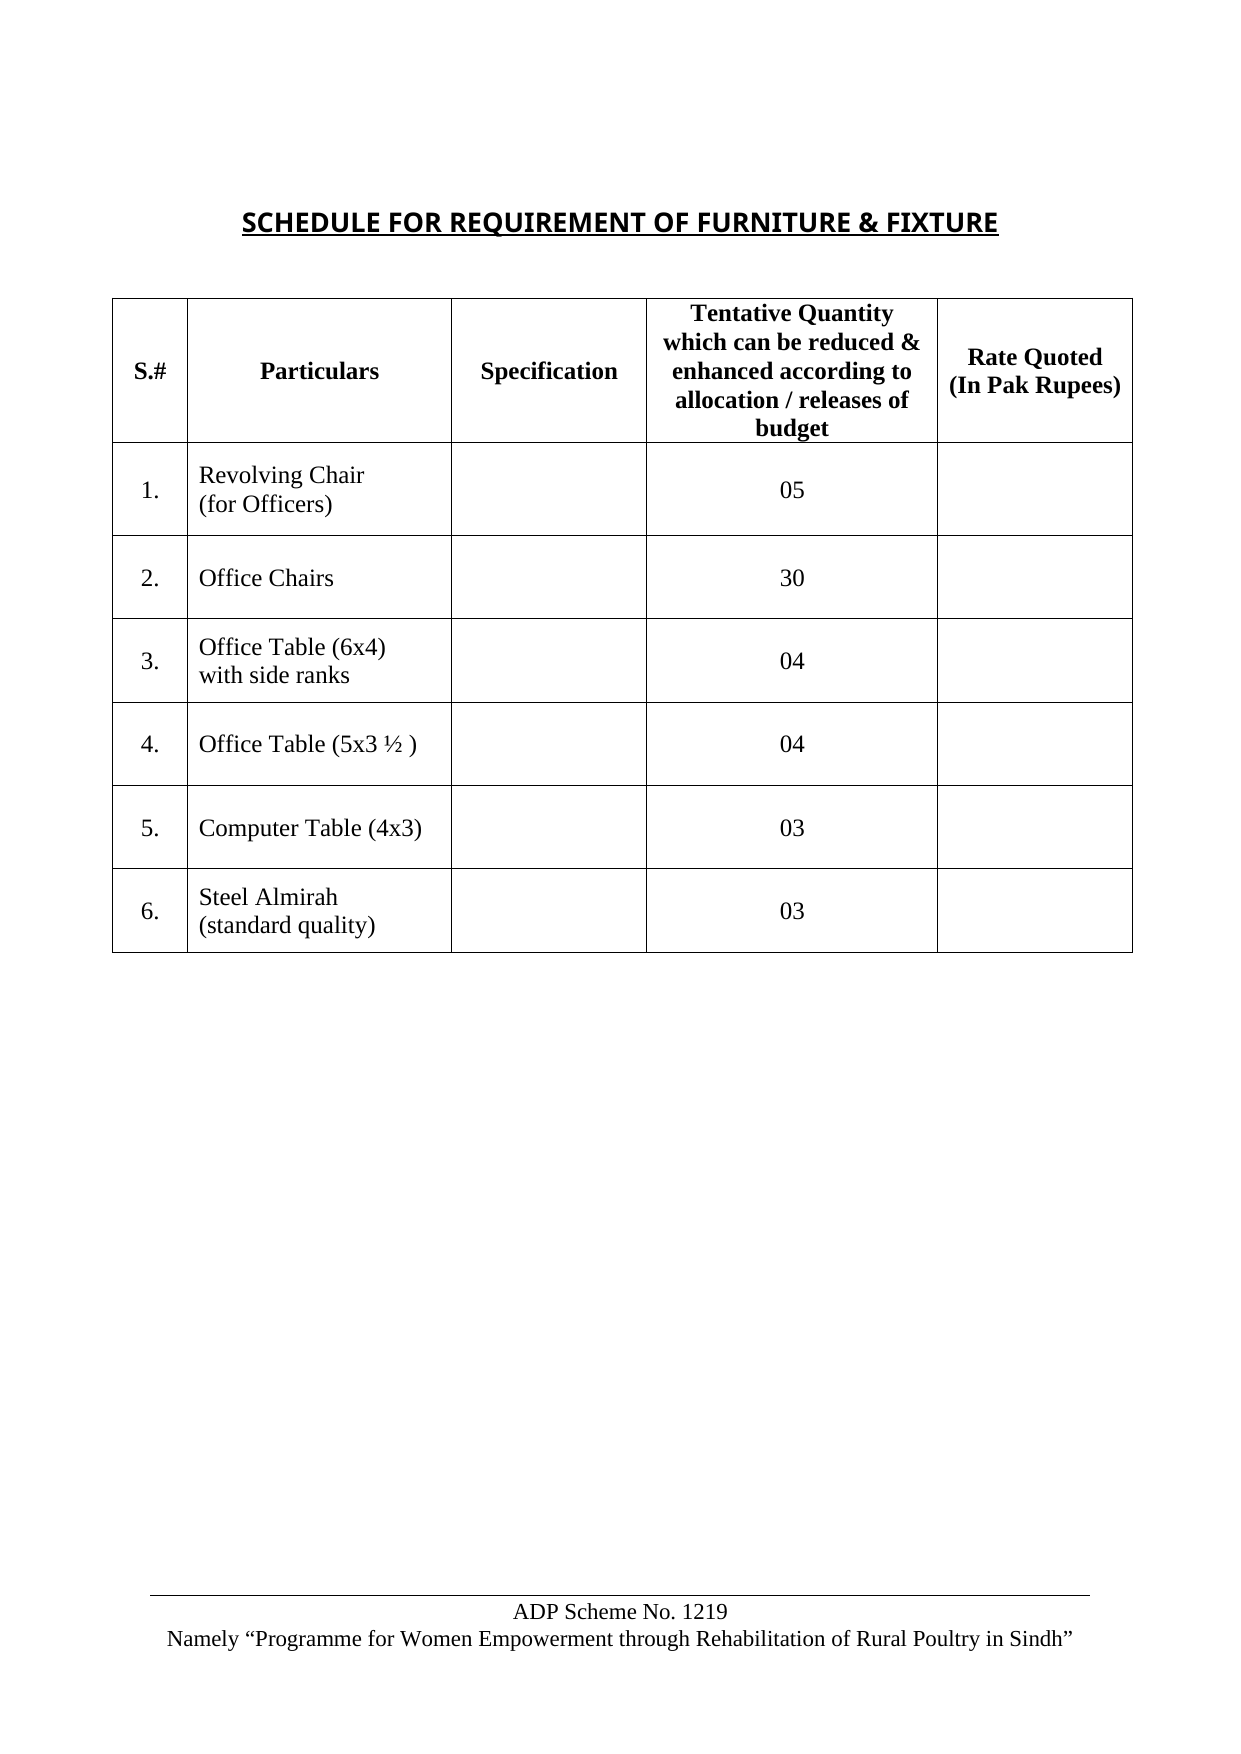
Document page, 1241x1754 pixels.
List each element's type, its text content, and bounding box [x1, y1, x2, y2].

table_cell 4. [113, 703, 187, 785]
table_cell 6. [113, 869, 187, 952]
text SCHEDULE FOR REQUIREMENT OF FURNITURE & FIXTURE [150, 203, 1090, 240]
table_cell [938, 619, 1132, 702]
table_cell [938, 536, 1132, 618]
table_cell [938, 869, 1132, 952]
table_cell 04 [647, 619, 937, 702]
table_cell 1. [113, 443, 187, 535]
table_cell [938, 443, 1132, 535]
table_header Rate Quoted (In Pak Rupees) [938, 299, 1132, 442]
table_cell [938, 703, 1132, 785]
table_cell [452, 703, 646, 785]
table_cell 2. [113, 536, 187, 618]
table_header S.# [113, 299, 187, 442]
table_cell 30 [647, 536, 937, 618]
table_cell [938, 786, 1132, 868]
table_cell Office Chairs [188, 536, 451, 618]
table_header Specification [452, 299, 646, 442]
table_cell [452, 786, 646, 868]
table_header Tentative Quantity which can be reduced & enhanced according to allocation / releases of budget [647, 299, 937, 442]
table_cell Computer Table (4x3) [188, 786, 451, 868]
table_cell 03 [647, 869, 937, 952]
table_cell [452, 619, 646, 702]
table_cell 04 [647, 703, 937, 785]
table_cell Revolving Chair (for Officers) [188, 443, 451, 535]
table_cell [452, 536, 646, 618]
table_cell 5. [113, 786, 187, 868]
table_header Particulars [188, 299, 451, 442]
table_cell 3. [113, 619, 187, 702]
table_cell [452, 869, 646, 952]
table_cell Office Table (5x3 ½ ) [188, 703, 451, 785]
table_cell 05 [647, 443, 937, 535]
table_cell Steel Almirah (standard quality) [188, 869, 451, 952]
table_cell 03 [647, 786, 937, 868]
table_cell Office Table (6x4) with side ranks [188, 619, 451, 702]
table_cell [452, 443, 646, 535]
